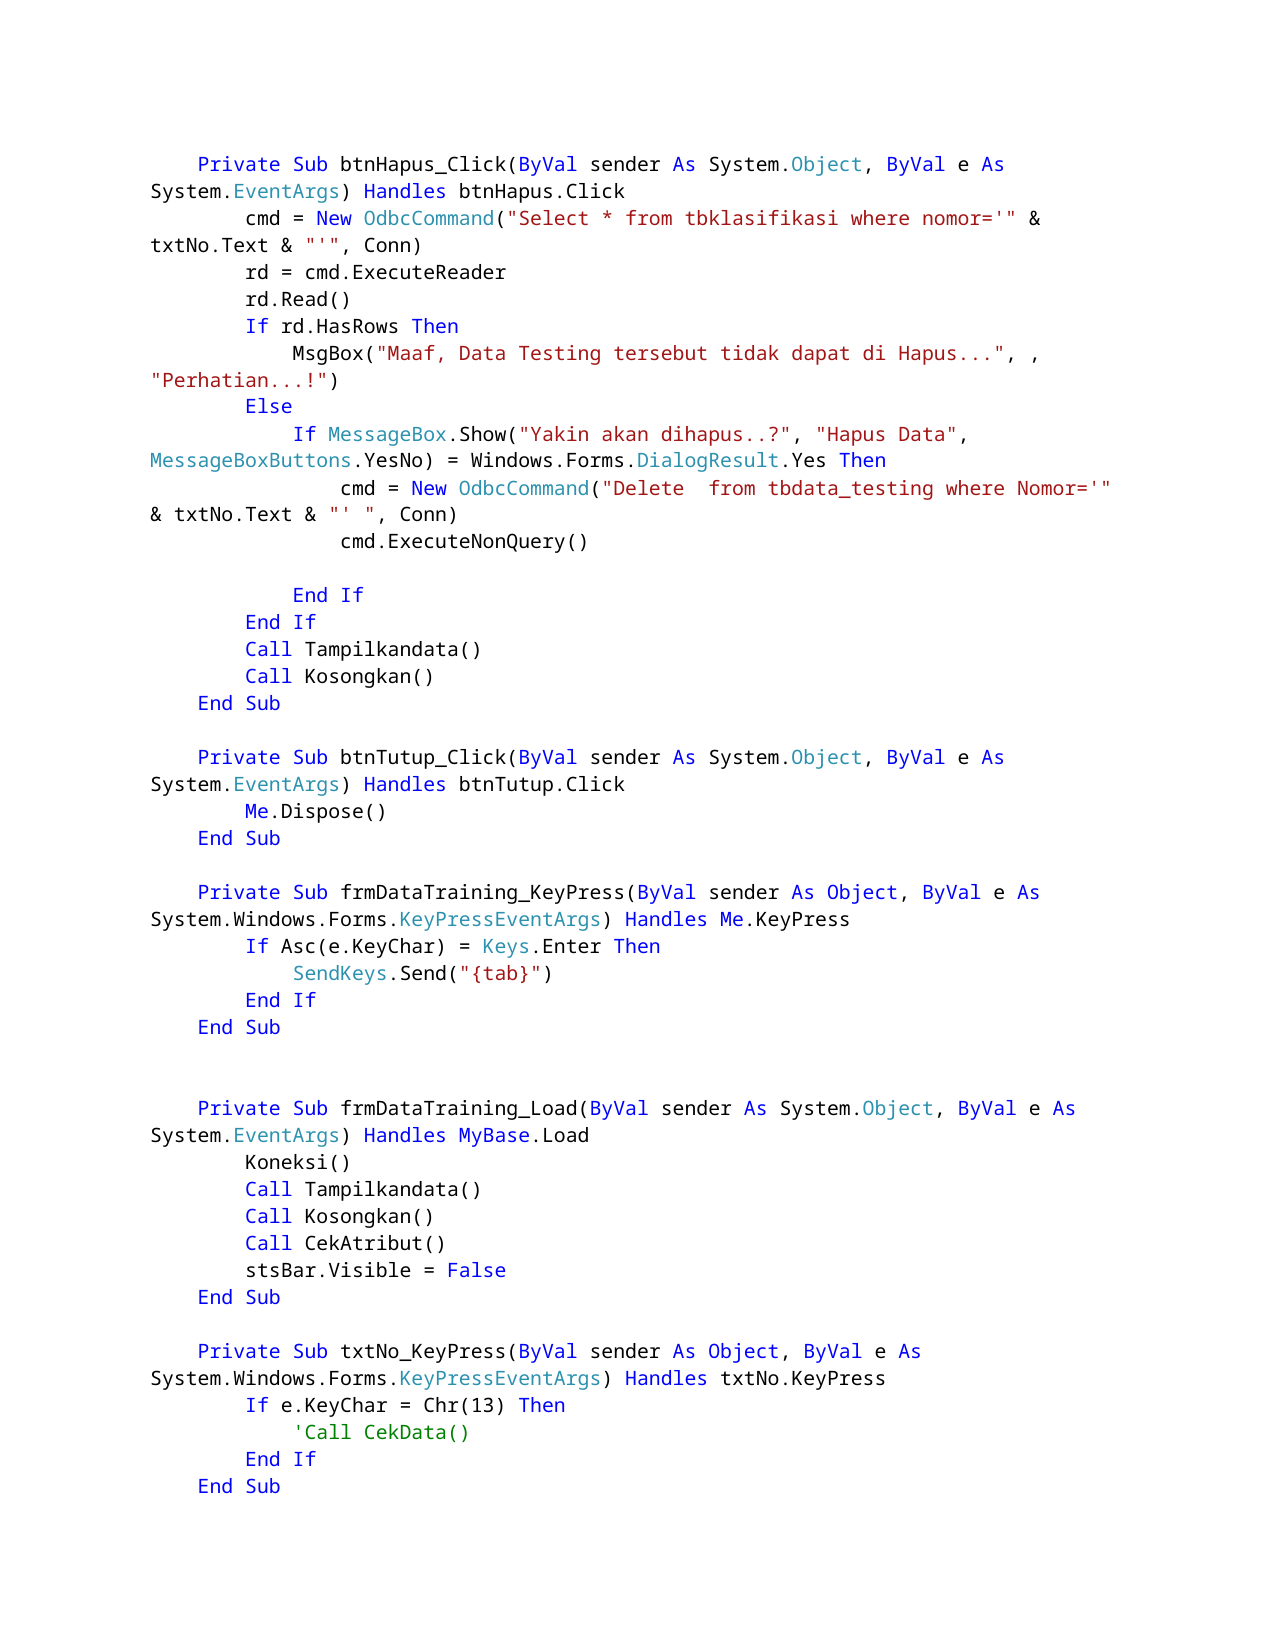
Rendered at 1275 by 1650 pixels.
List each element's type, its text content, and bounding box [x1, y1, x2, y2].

text rd.Read() [150, 285, 1125, 312]
text End Sub [150, 1013, 1125, 1040]
text End Sub [150, 1472, 1125, 1499]
text End If [150, 986, 1125, 1013]
text If MessageBox.Show("Yakin akan dihapus..?", "Hapus Data", MessageBoxButtons.YesNo) = Windows.Forms.DialogResult.Yes Then [150, 420, 1125, 474]
text End Sub [150, 689, 1125, 717]
text Call Kosongkan() [150, 1202, 1125, 1229]
text If Asc(e.KeyChar) = Keys.Enter Then [150, 932, 1125, 959]
text Private Sub btnHapus_Click(ByVal sender As System.Object, ByVal e As System.EventArgs) Handles btnHapus.Click [150, 150, 1125, 204]
text Private Sub frmDataTraining_KeyPress(ByVal sender As Object, ByVal e As System.Windows.Forms.KeyPressEventArgs) Handles Me.KeyPress [150, 878, 1125, 932]
text Private Sub txtNo_KeyPress(ByVal sender As Object, ByVal e As System.Windows.Forms.KeyPressEventArgs) Handles txtNo.KeyPress [150, 1337, 1125, 1391]
text SendKeys.Send("{tab}") [150, 959, 1125, 986]
text Me.Dispose() [150, 797, 1125, 824]
text stsBar.Visible = False [150, 1256, 1125, 1283]
text rd = cmd.ExecuteReader [150, 258, 1125, 285]
text Call CekAtribut() [150, 1229, 1125, 1256]
text End If [150, 609, 1125, 636]
text End Sub [150, 1283, 1125, 1310]
text Koneksi() [150, 1148, 1125, 1175]
text End Sub [150, 824, 1125, 851]
text cmd = New OdbcCommand("Select * from tbklasifikasi where nomor='" & txtNo.Text & "'", Conn) [150, 204, 1125, 258]
text cmd.ExecuteNonQuery() [150, 528, 1125, 555]
text Call Kosongkan() [150, 663, 1125, 689]
text Call Tampilkandata() [150, 1175, 1125, 1202]
text MsgBox("Maaf, Data Testing tersebut tidak dapat di Hapus...", , "Perhatian...!") [150, 339, 1125, 393]
text cmd = New OdbcCommand("Delete from tbdata_testing where Nomor='" & txtNo.Text & "' ", Conn) [150, 474, 1125, 528]
text Else [150, 393, 1125, 420]
text End If [150, 1445, 1125, 1472]
text Private Sub frmDataTraining_Load(ByVal sender As System.Object, ByVal e As System.EventArgs) Handles MyBase.Load [150, 1094, 1125, 1148]
text Private Sub btnTutup_Click(ByVal sender As System.Object, ByVal e As System.EventArgs) Handles btnTutup.Click [150, 743, 1125, 797]
text If e.KeyChar = Chr(13) Then [150, 1391, 1125, 1418]
text Call Tampilkandata() [150, 636, 1125, 663]
text If rd.HasRows Then [150, 312, 1125, 339]
text End If [150, 582, 1125, 609]
text 'Call CekData() [150, 1418, 1125, 1445]
